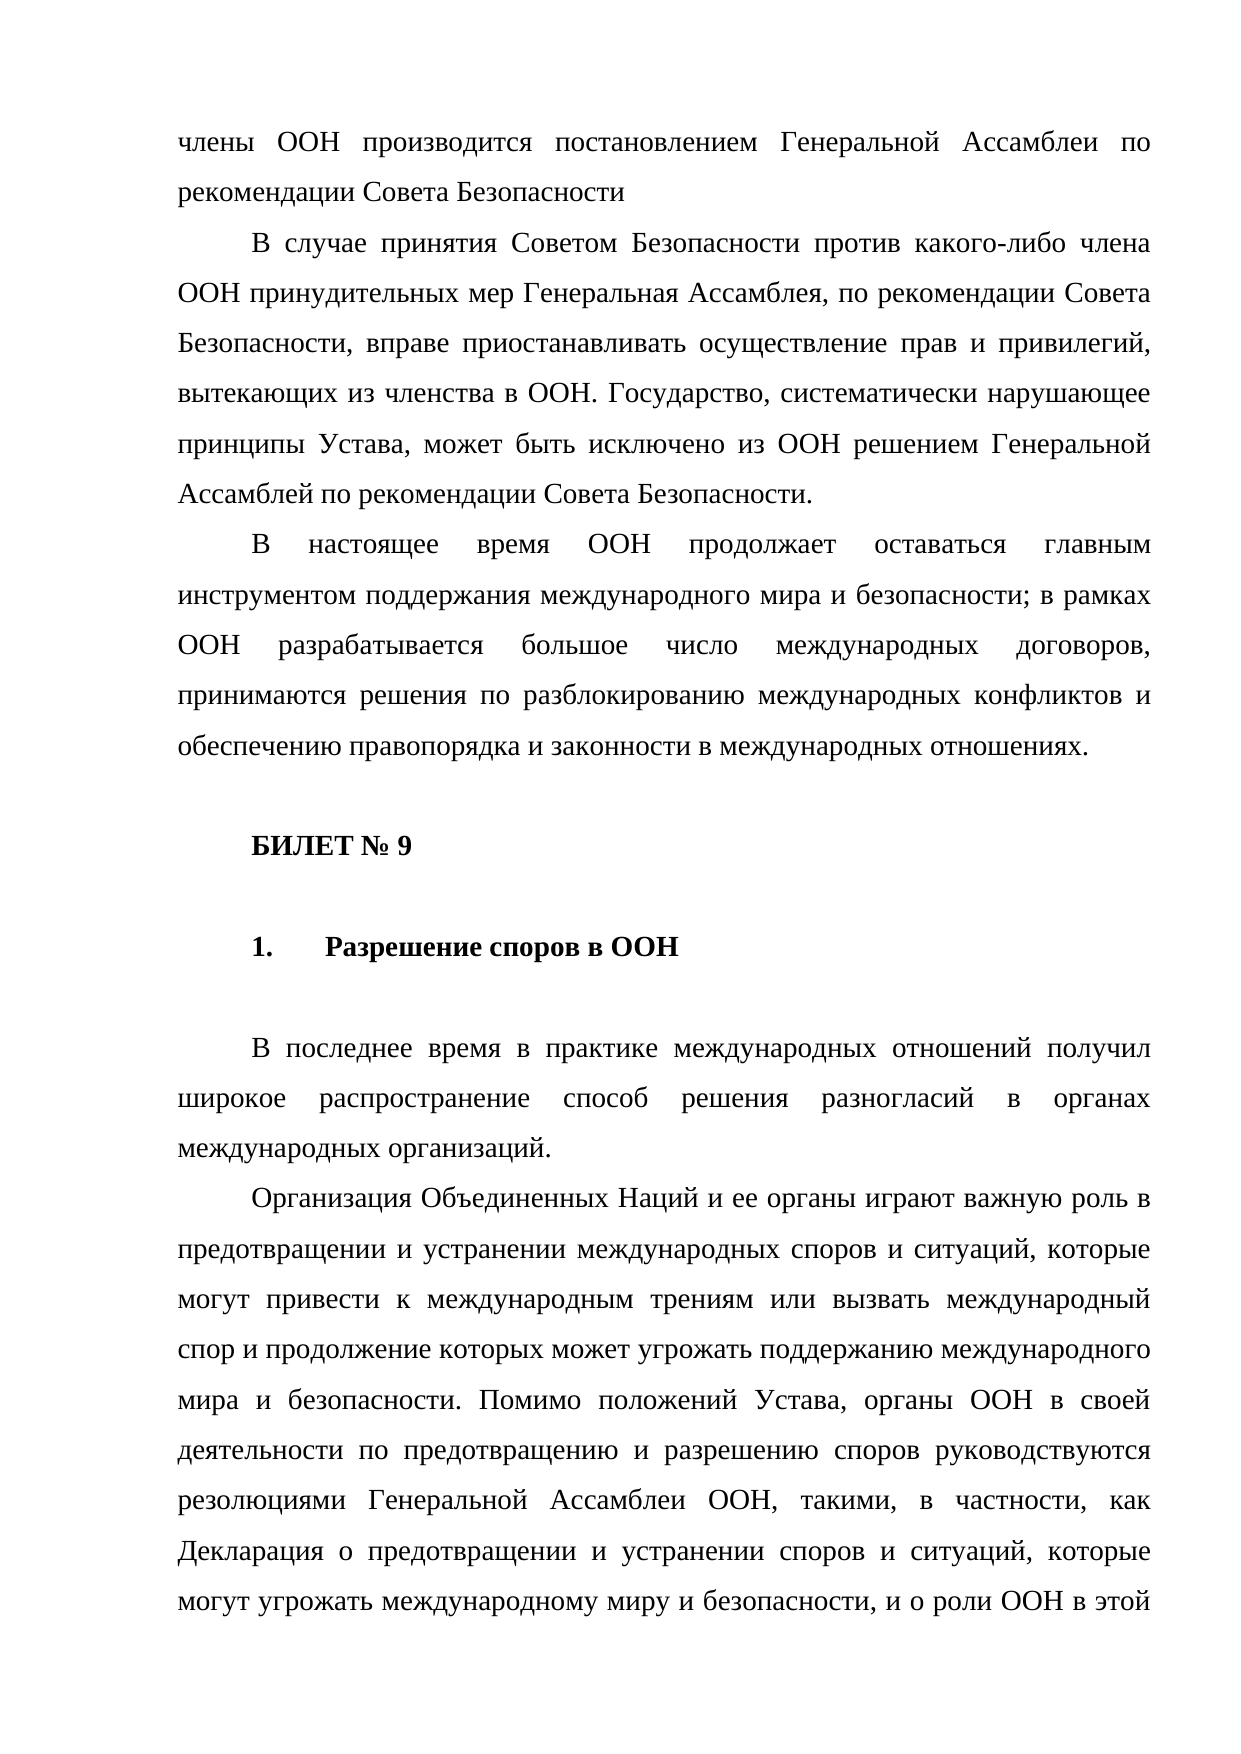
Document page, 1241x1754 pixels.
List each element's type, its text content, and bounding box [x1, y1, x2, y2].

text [177, 1181, 1152, 1617]
list Разрешение споров в ООН [177, 929, 1152, 963]
text В случае принятия Советом Безопасности против какого-либо члена ООН принудительных мер Генеральная Ассамблея, по рекомендации Совета Безопасности, вправе приостанавливать осуществление прав и привилегий, вытекающих из членства в ООН. Государство, систематически нарушающее принципы Устава, может быть исключено из ООН решением Генеральной Ассамблей по рекомендации Совета Безопасности. [177, 225, 1152, 510]
text В настоящее время ООН продолжает оставаться главным инструментом поддержания международного мира и безопасности; в рамках ООН разрабатывается большое число международных договоров, принимаются решения по разблокированию международных конфликтов и обеспечению правопорядка и законности в международных отношениях. [177, 527, 1152, 761]
text БИЛЕТ № 9 [177, 828, 1152, 862]
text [177, 124, 1152, 208]
text В последнее время в практике международных отношений получил широкое распространение способ решения разногласий в органах международных организаций. [177, 1030, 1152, 1164]
